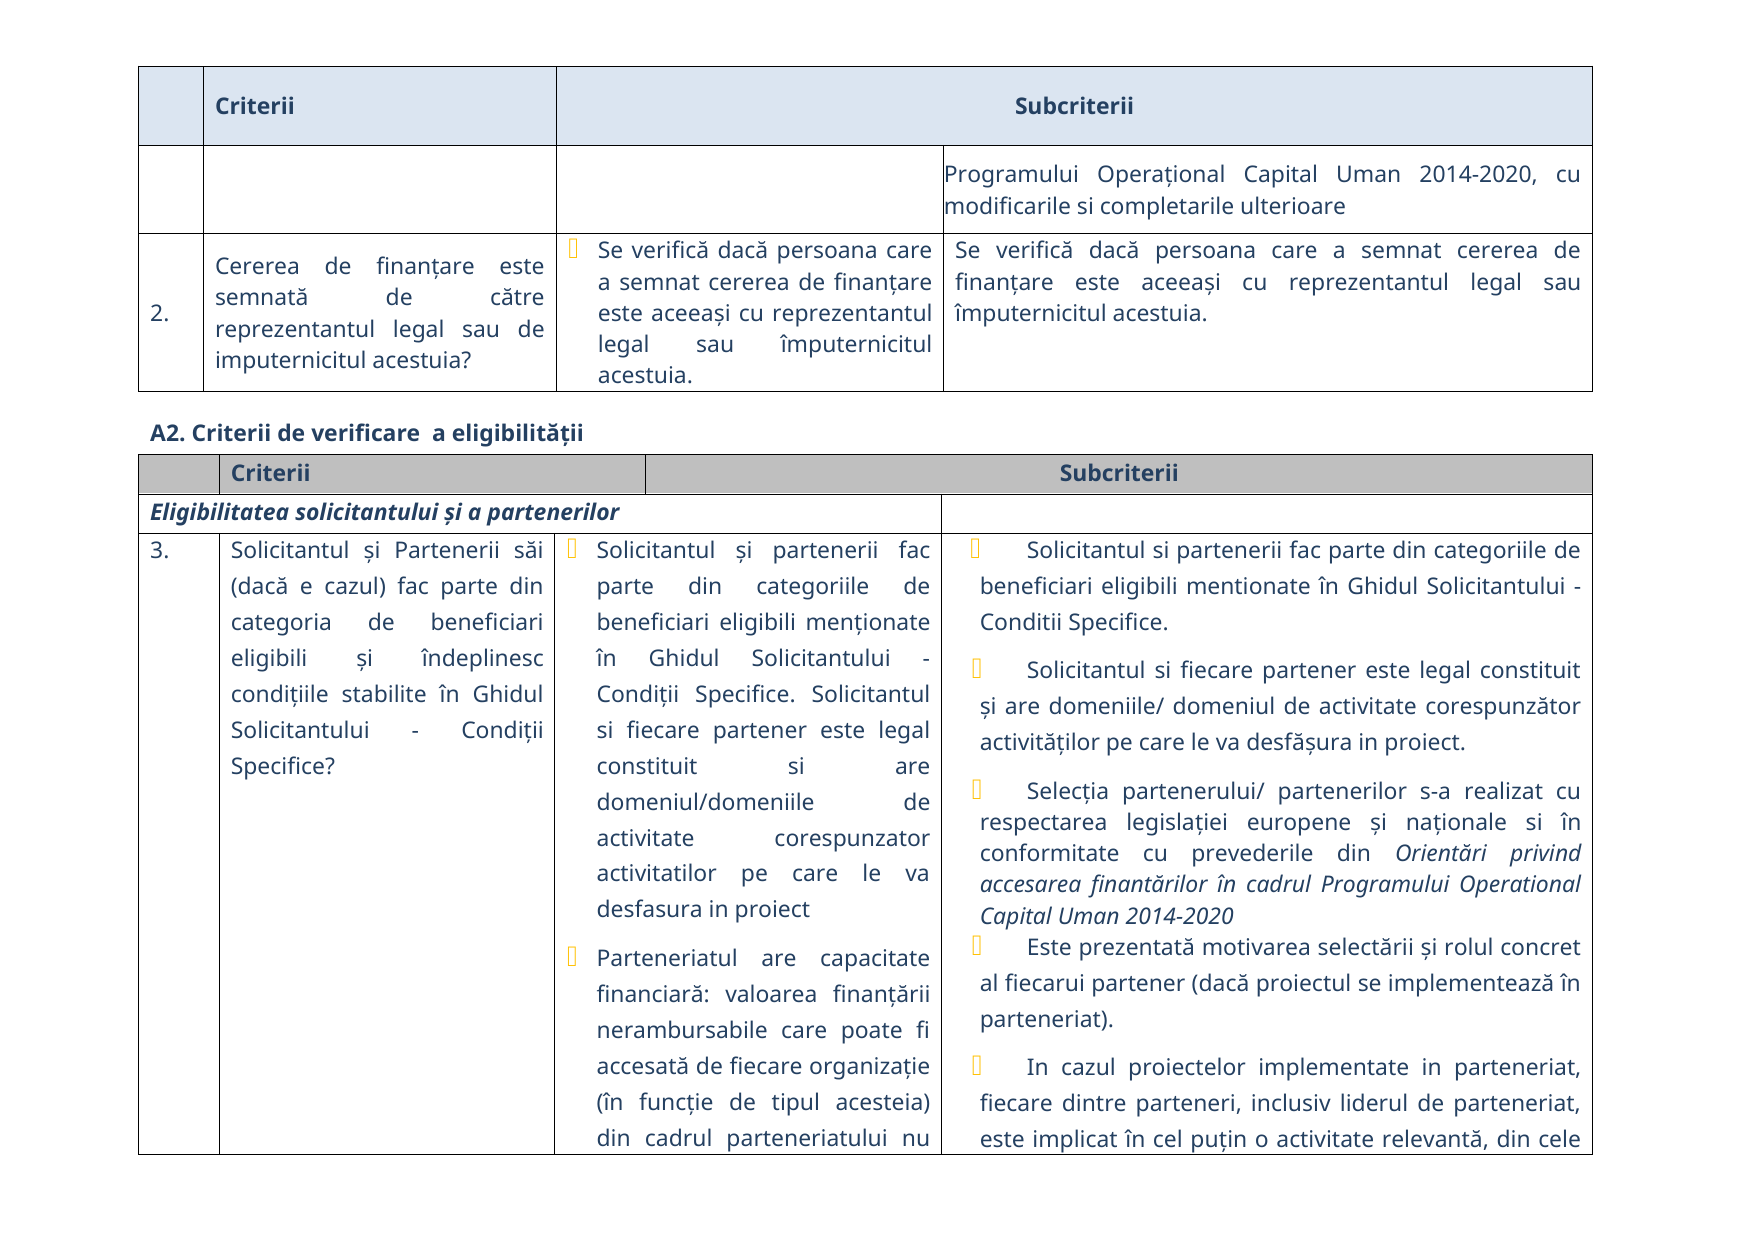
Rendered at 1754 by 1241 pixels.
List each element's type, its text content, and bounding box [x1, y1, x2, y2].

table_header Criterii [220, 455, 645, 493]
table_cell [204, 146, 556, 233]
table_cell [555, 534, 941, 1154]
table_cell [944, 146, 1592, 233]
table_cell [557, 146, 943, 233]
subtitle A2. Criterii de verificare a eligibilității [150, 417, 1604, 448]
table_cell 3. [139, 534, 219, 1154]
table_cell Cererea de finanțare este semnată de către reprezentantul legal sau de imputernicitul acestuia? [204, 234, 556, 391]
table_header Subcriterii [557, 67, 1592, 145]
table_header [139, 67, 203, 145]
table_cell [942, 534, 1592, 1154]
table_cell Se verifică dacă persoana care a semnat cererea de finanțare este aceeași cu reprezentantul legal sau împuternicitul acestuia. [557, 234, 943, 391]
table_cell 2. [139, 234, 203, 391]
table_header [139, 455, 219, 493]
table_cell [942, 495, 1592, 533]
table_cell 1. [139, 146, 203, 233]
table_cell Eligibilitatea solicitantului şi a partenerilor [139, 495, 941, 533]
table_cell Se verifică dacă persoana care a semnat cererea de finanțare este aceeași cu reprezentantul legal sau împuternicitul acestuia. [944, 234, 1592, 391]
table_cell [220, 534, 554, 1154]
table_header Subcriterii [646, 455, 1592, 493]
table_header Criterii [204, 67, 556, 145]
